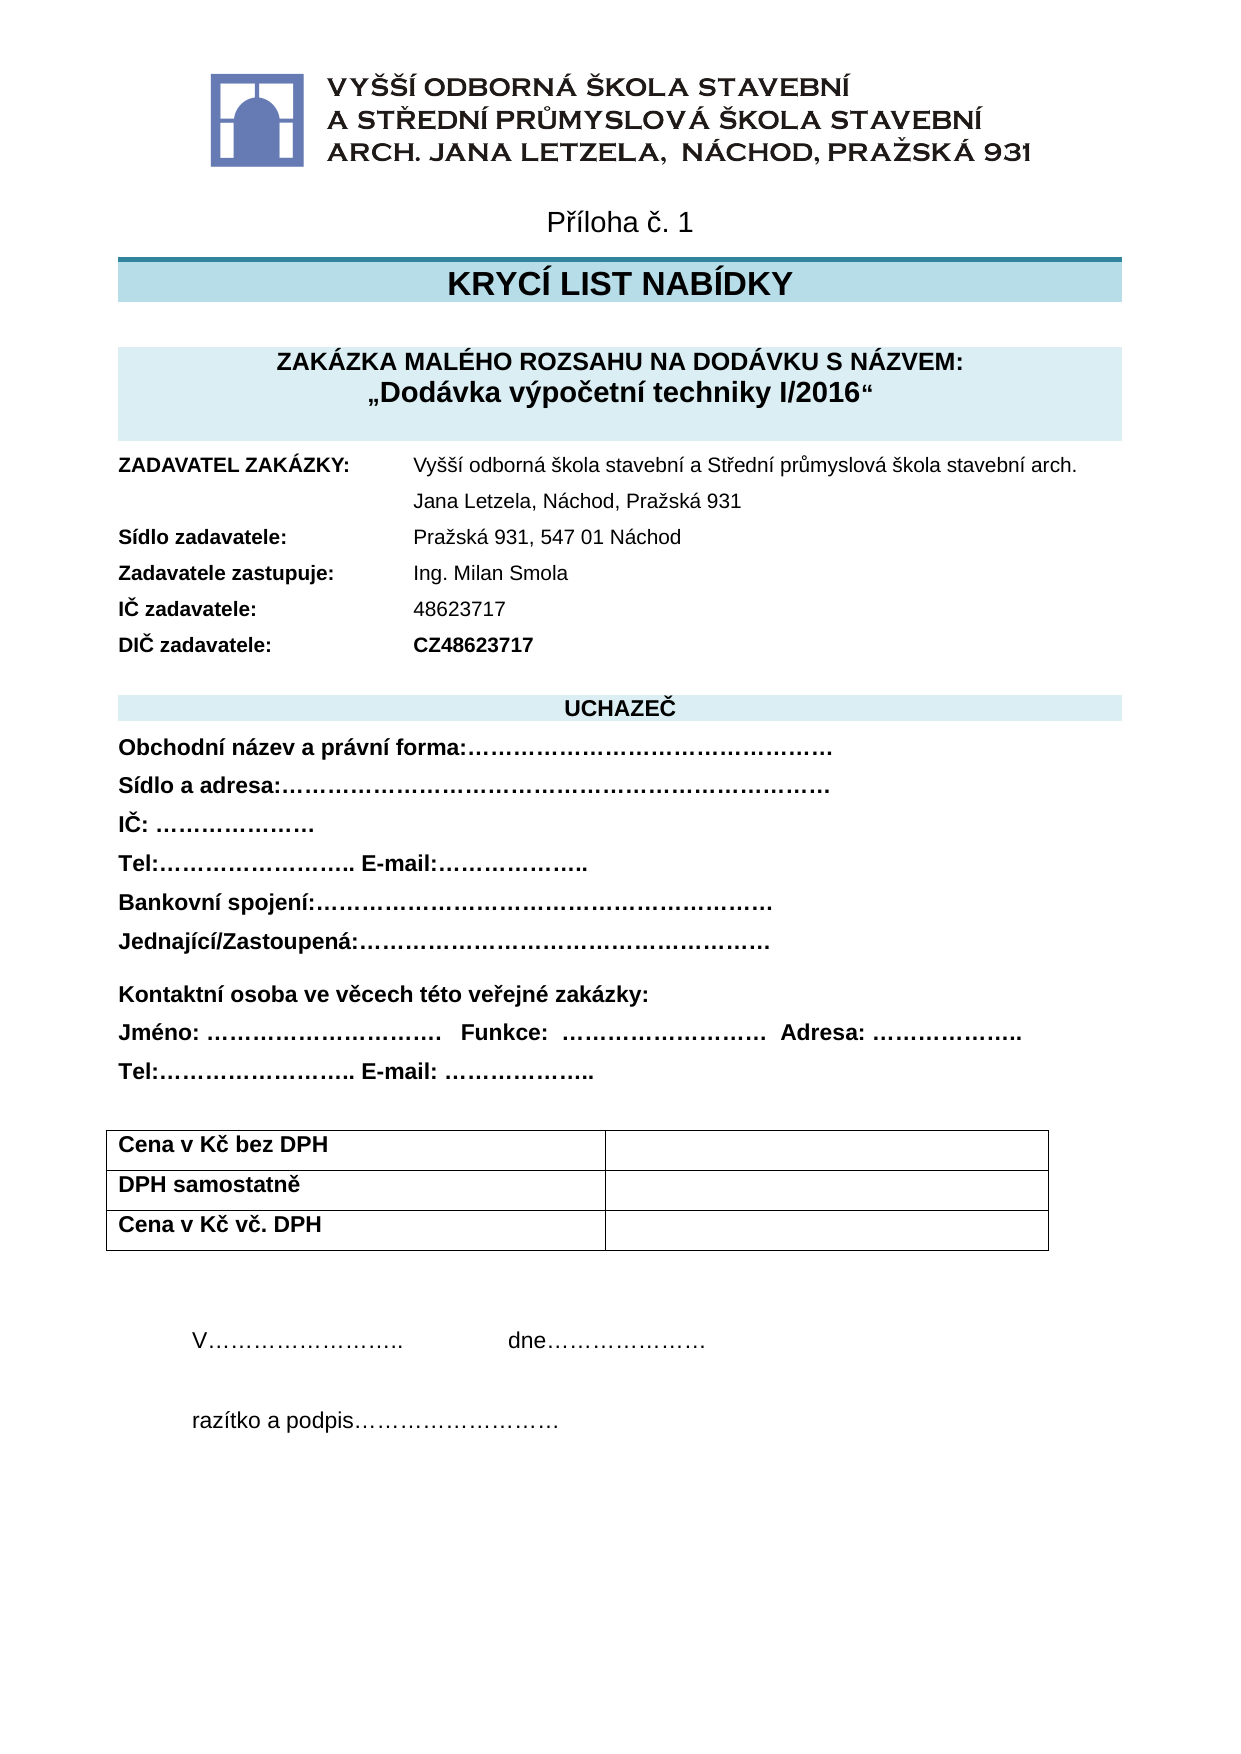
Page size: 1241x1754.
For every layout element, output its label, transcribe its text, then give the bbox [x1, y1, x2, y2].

text Tel:…………………….. E-mail: ……………….. [118, 1058, 1122, 1084]
text Kontaktní osoba ve věcech této veřejné zakázky: [118, 981, 1122, 1007]
table_cell Cena v Kč vč. DPH [107, 1211, 605, 1250]
text Sídlo zadavatele: Pražská 931, 547 01 Náchod [118, 525, 1122, 549]
text ZADAVATEL ZAKÁZKY: Vyšší odborná škola stavební a Střední průmyslová škola stavební arch. Jana Letzela, Náchod, Pražská 931 [118, 453, 1122, 513]
table_header [606, 1131, 1048, 1170]
text Tel:…………………….. E-mail:……………….. [118, 850, 1122, 876]
text razítko a podpis……………………… [118, 1407, 1122, 1433]
text Jednající/Zastoupená:……………………………………………… [118, 928, 1122, 954]
text DIČ zadavatele: CZ48623717 [118, 633, 1122, 657]
table_cell [606, 1211, 1048, 1250]
text „Dodávka výpočetní techniky I/2016“ [118, 375, 1122, 409]
text Zadavatele zastupuje: Ing. Milan Smola [118, 561, 1122, 585]
picture [210, 73, 1030, 167]
table_header Cena v Kč bez DPH [107, 1131, 605, 1170]
text Jméno: …………………………. Funkce: ……………………… Adresa: ……………….. [118, 1019, 1122, 1046]
text ZAKÁZKA MALÉHO ROZSAHU NA DODÁVKU S NÁZVEM: [118, 347, 1122, 375]
text UCHAZEČ [118, 695, 1122, 721]
table_cell [606, 1171, 1048, 1210]
text IČ: ………………… [118, 811, 1122, 838]
table_cell DPH samostatně [107, 1171, 605, 1210]
subtitle Příloha č. 1 [118, 204, 1122, 238]
text Bankovní spojení:…………………………………………………… [118, 889, 1122, 915]
subtitle KRYCÍ LIST NABÍDKY [118, 262, 1122, 302]
text IČ zadavatele: 48623717 [118, 597, 1122, 621]
text V…………………….. dne………………… [118, 1327, 1122, 1354]
text Sídlo a adresa:……………………………………………………………… [118, 772, 1122, 799]
text Obchodní název a právní forma:………………………………………… [118, 733, 1122, 760]
